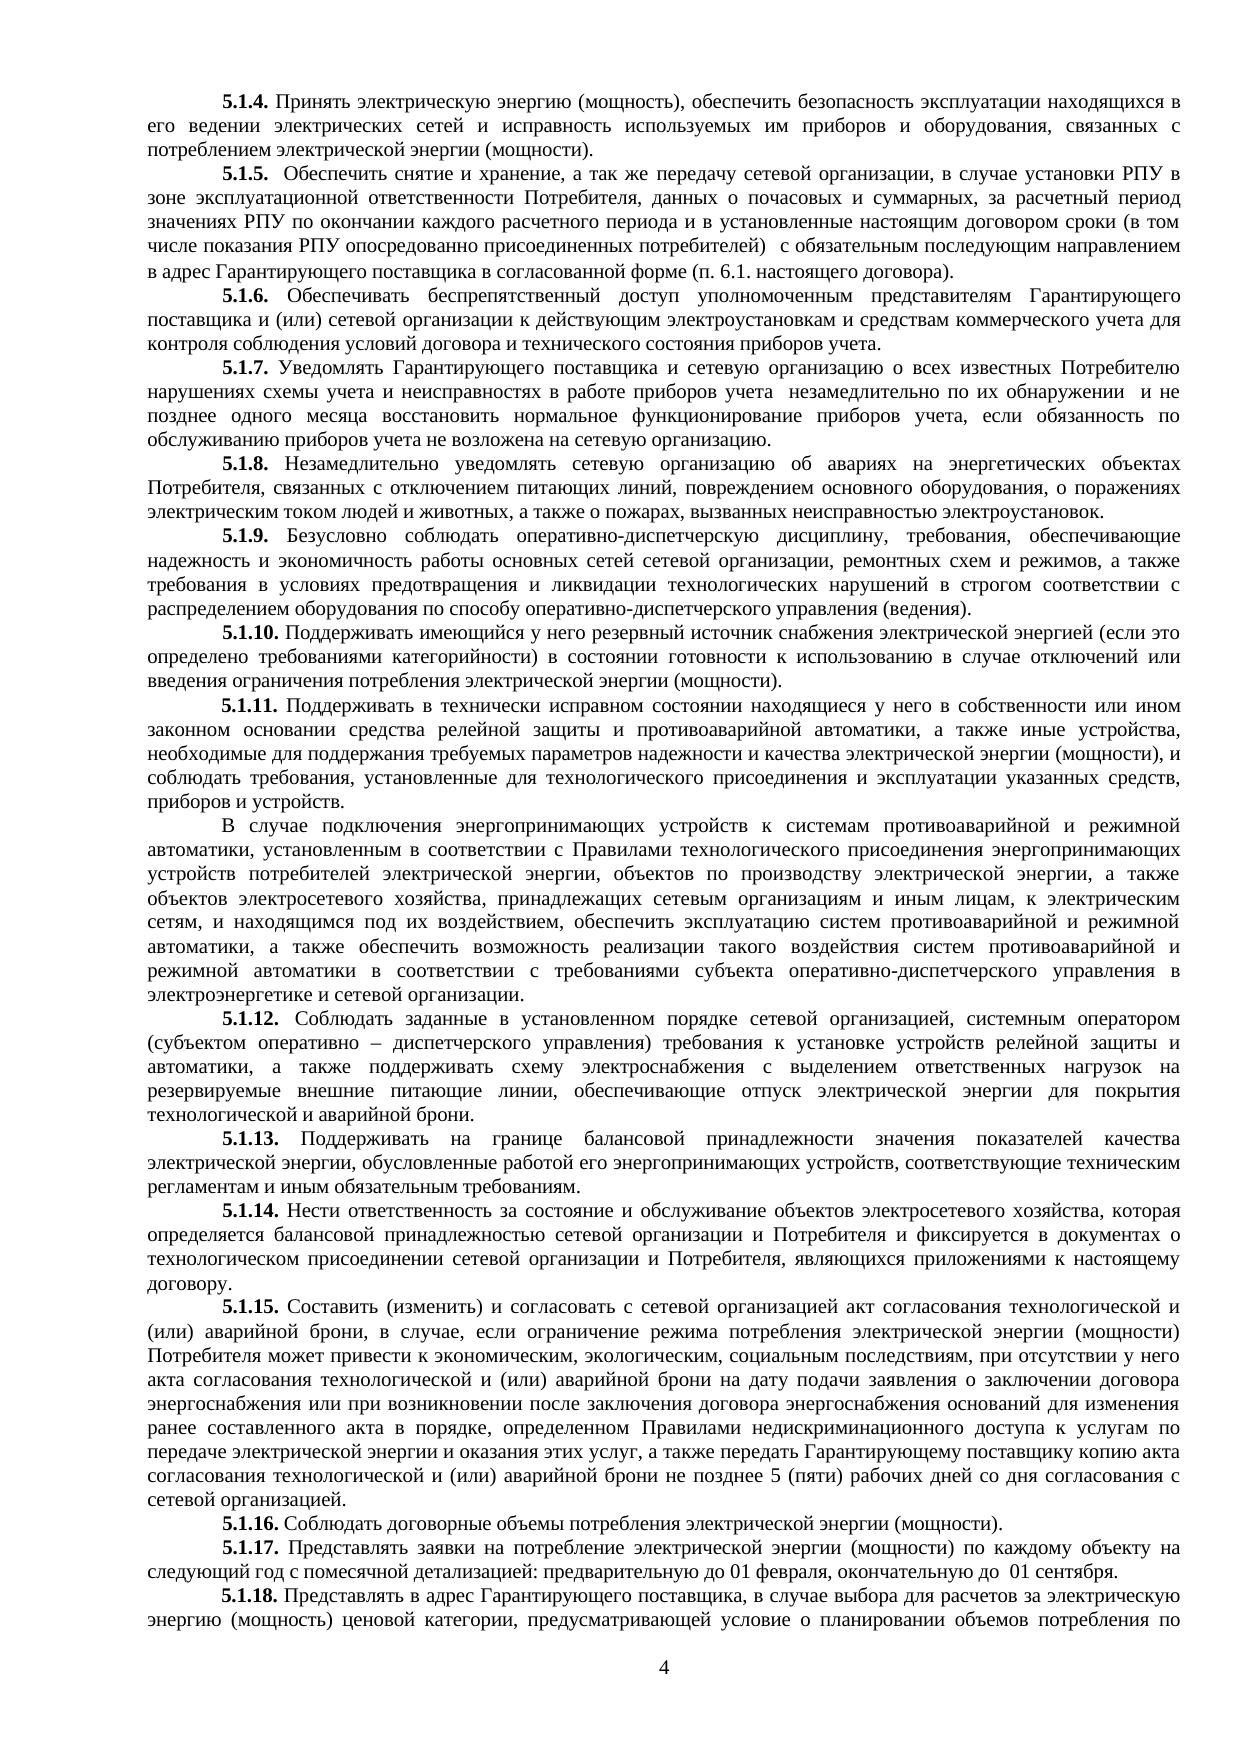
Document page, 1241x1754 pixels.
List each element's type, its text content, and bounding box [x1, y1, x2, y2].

text 5.1.8. Незамедлительно уведомлять сетевую организацию об авариях на энергетических объектах Потребителя, связанных с отключением питающих линий, повреждением основного оборудования, о поражениях электрическим током людей и животных, а также о пожарах, вызванных неисправностью электроустановок. [147, 451, 1181, 523]
text 5.1.16. Соблюдать договорные объемы потребления электрической энергии (мощности). [147, 1511, 1181, 1535]
text 5.1.10. Поддерживать имеющийся у него резервный источник снабжения электрической энергией (если это определено требованиями категорийности) в состоянии готовности к использованию в случае отключений или введения ограничения потребления электрической энергии (мощности). [147, 620, 1181, 692]
text 5.1.5. Обеспечить снятие и хранение, а так же передачу сетевой организации, в случае установки РПУ в зоне эксплуатационной ответственности Потребителя, данных о почасовых и суммарных, за расчетный период значениях РПУ по окончании каждого расчетного периода и в установленные настоящим договором сроки (в том числе показания РПУ опосредованно присоединенных потребителей) с обязательным последующим направлением в адрес Гарантирующего поставщика в согласованной форме (п. 6.1. настоящего договора). [147, 161, 1181, 283]
text 5.1.14. Нести ответственность за состояние и обслуживание объектов электросетевого хозяйства, которая определяется балансовой принадлежностью сетевой организации и Потребителя и фиксируется в документах о технологическом присоединении сетевой организации и Потребителя, являющихся приложениями к настоящему договору. [147, 1198, 1181, 1294]
text В случае подключения энергопринимающих устройств к системам противоаварийной и режимной автоматики, установленным в соответствии с Правилами технологического присоединения энергопринимающих устройств потребителей электрической энергии, объектов по производству электрической энергии, а также объектов электросетевого хозяйства, принадлежащих сетевым организациям и иным лицам, к электрическим сетям, и находящимся под их воздействием, обеспечить эксплуатацию систем противоаварийной и режимной автоматики, а также обеспечить возможность реализации такого воздействия систем противоаварийной и режимной автоматики в соответствии с требованиями субъекта оперативно-диспетчерского управления в электроэнергетике и сетевой организации. [147, 813, 1181, 1006]
text 5.1.9. Безусловно соблюдать оперативно-диспетчерскую дисциплину, требования, обеспечивающие надежность и экономичность работы основных сетей сетевой организации, ремонтных схем и режимов, а также требования в условиях предотвращения и ликвидации технологических нарушений в строгом соответствии с распределением оборудования по способу оперативно-диспетчерского управления (ведения). [147, 523, 1181, 620]
text 5.1.15. Составить (изменить) и согласовать с сетевой организацией акт согласования технологической и (или) аварийной брони, в случае, если ограничение режима потребления электрической энергии (мощности) Потребителя может привести к экономическим, экологическим, социальным последствиям, при отсутствии у него акта согласования технологической и (или) аварийной брони на дату подачи заявления о заключении договора энергоснабжения или при возникновении после заключения договора энергоснабжения оснований для изменения ранее составленного акта в порядке, определенном Правилами недискриминационного доступа к услугам по передаче электрической энергии и оказания этих услуг, а также передать Гарантирующему поставщику копию акта согласования технологической и (или) аварийной брони не позднее 5 (пяти) рабочих дней со дня согласования с сетевой организацией. [147, 1294, 1181, 1511]
text 5.1.6. Обеспечивать беспрепятственный доступ уполномоченным представителям Гарантирующего поставщика и (или) сетевой организации к действующим электроустановкам и средствам коммерческого учета для контроля соблюдения условий договора и технического состояния приборов учета. [147, 283, 1181, 355]
text 5.1.4. Принять электрическую энергию (мощность), обеспечить безопасность эксплуатации находящихся в его ведении электрических сетей и исправность используемых им приборов и оборудования, связанных с потреблением электрической энергии (мощности). [147, 89, 1181, 161]
text 5.1.17. Представлять заявки на потребление электрической энергии (мощности) по каждому объекту на следующий год с помесячной детализацией: предварительную до 01 февраля, окончательную до 01 сентября. [147, 1535, 1181, 1583]
text 5.1.12. Соблюдать заданные в установленном порядке сетевой организацией, системным оператором (субъектом оперативно – диспетчерского управления) требования к установке устройств релейной защиты и автоматики, а также поддерживать схему электроснабжения с выделением ответственных нагрузок на резервируемые внешние питающие линии, обеспечивающие отпуск электрической энергии для покрытия технологической и аварийной брони. [147, 1006, 1181, 1126]
text 5.1.13. Поддерживать на границе балансовой принадлежности значения показателей качества электрической энергии, обусловленные работой его энергопринимающих устройств, соответствующие техническим регламентам и иным обязательным требованиям. [147, 1126, 1181, 1198]
text 5.1.11. Поддерживать в технически исправном состоянии находящиеся у него в собственности или ином законном основании средства релейной защиты и противоаварийной автоматики, а также иные устройства, необходимые для поддержания требуемых параметров надежности и качества электрической энергии (мощности), и соблюдать требования, установленные для технологического присоединения и эксплуатации указанных средств, приборов и устройств. [147, 693, 1181, 813]
text 5.1.7. Уведомлять Гарантирующего поставщика и сетевую организацию о всех известных Потребителю нарушениях схемы учета и неисправностях в работе приборов учета незамедлительно по их обнаружении и не позднее одного месяца восстановить нормальное функционирование приборов учета, если обязанность по обслуживанию приборов учета не возложена на сетевую организацию. [147, 355, 1181, 451]
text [147, 1583, 1181, 1631]
